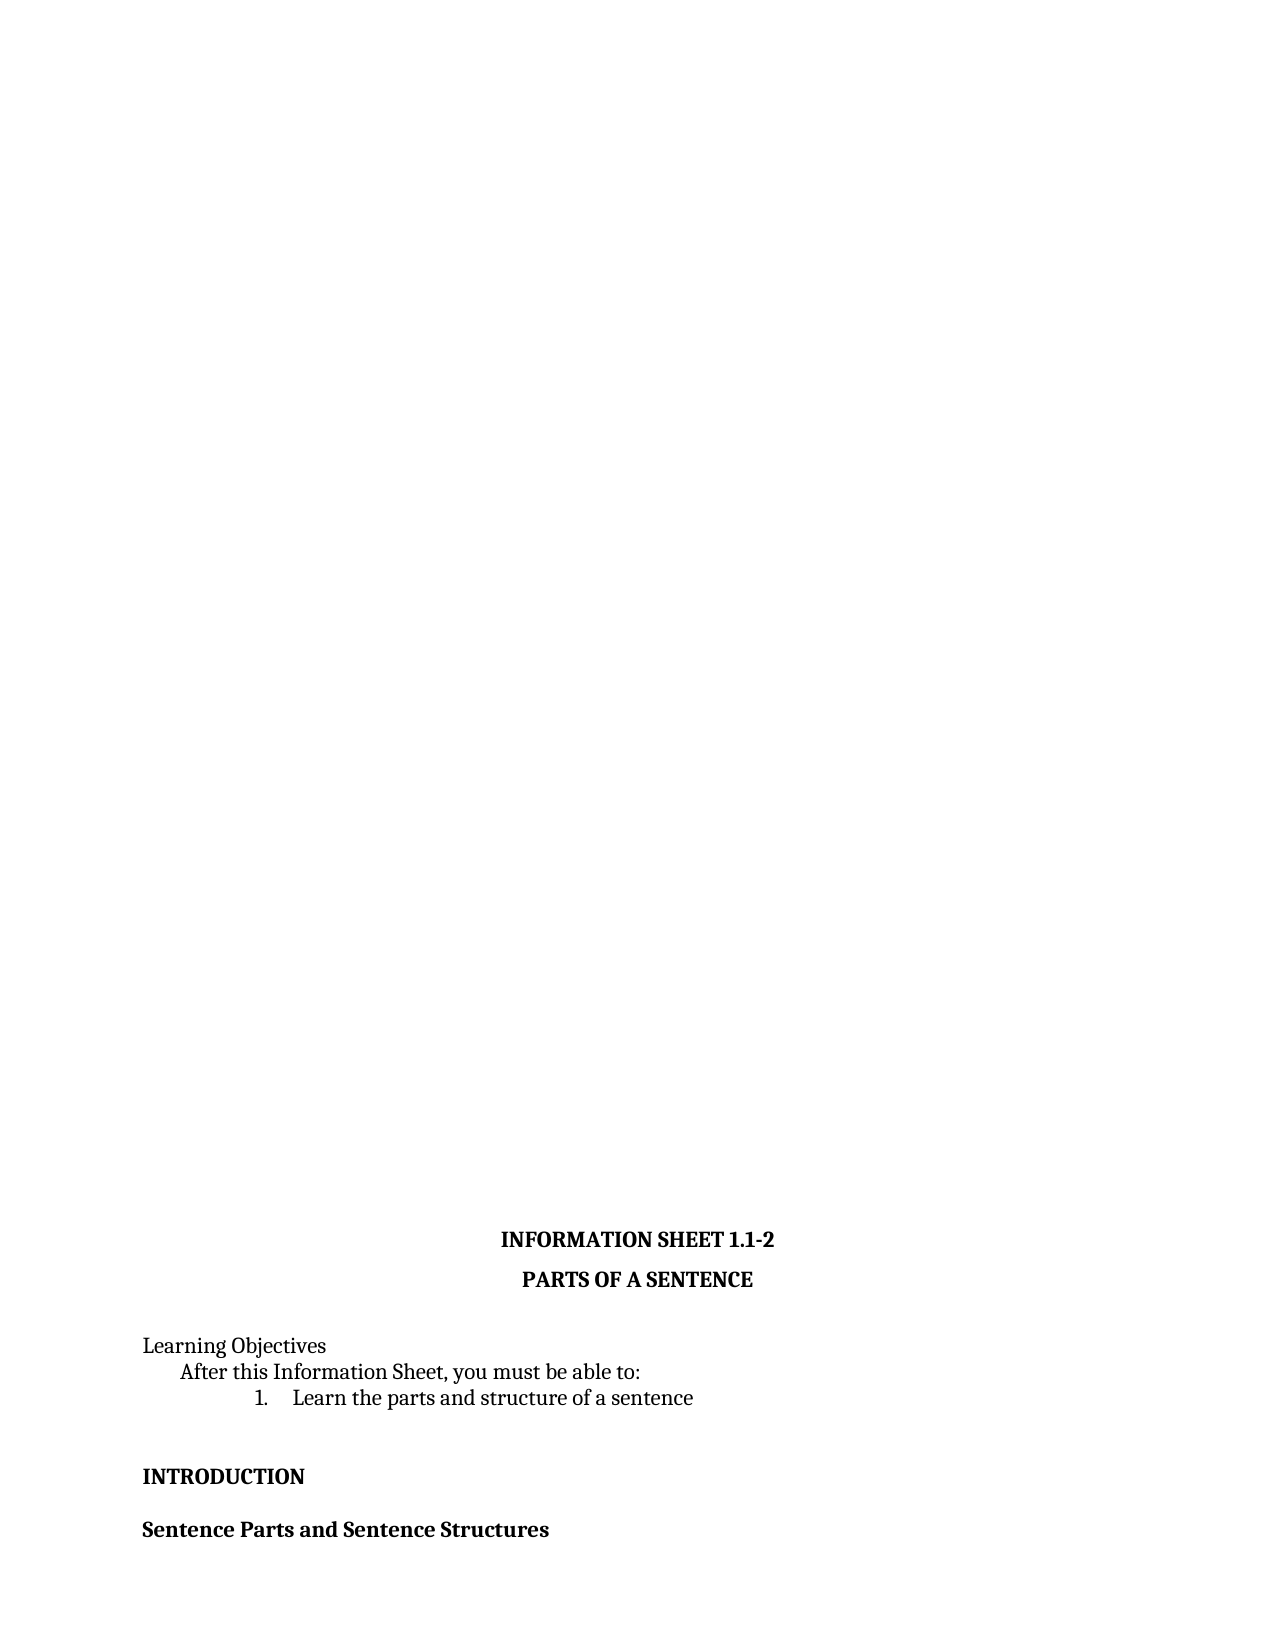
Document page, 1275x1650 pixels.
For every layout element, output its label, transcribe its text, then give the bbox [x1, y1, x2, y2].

text INFORMATION SHEET 1.1-2 [105, 1227, 1170, 1253]
text Learning Objectives [142, 1332, 1170, 1359]
text INTRODUCTION [142, 1464, 1170, 1491]
text PARTS OF A SENTENCE [105, 1267, 1170, 1293]
list Learn the parts and structure of a sentence [255, 1385, 1170, 1411]
text After this Information Sheet, you must be able to: [142, 1359, 1170, 1385]
text Sentence Parts and Sentence Structures [142, 1517, 1170, 1543]
